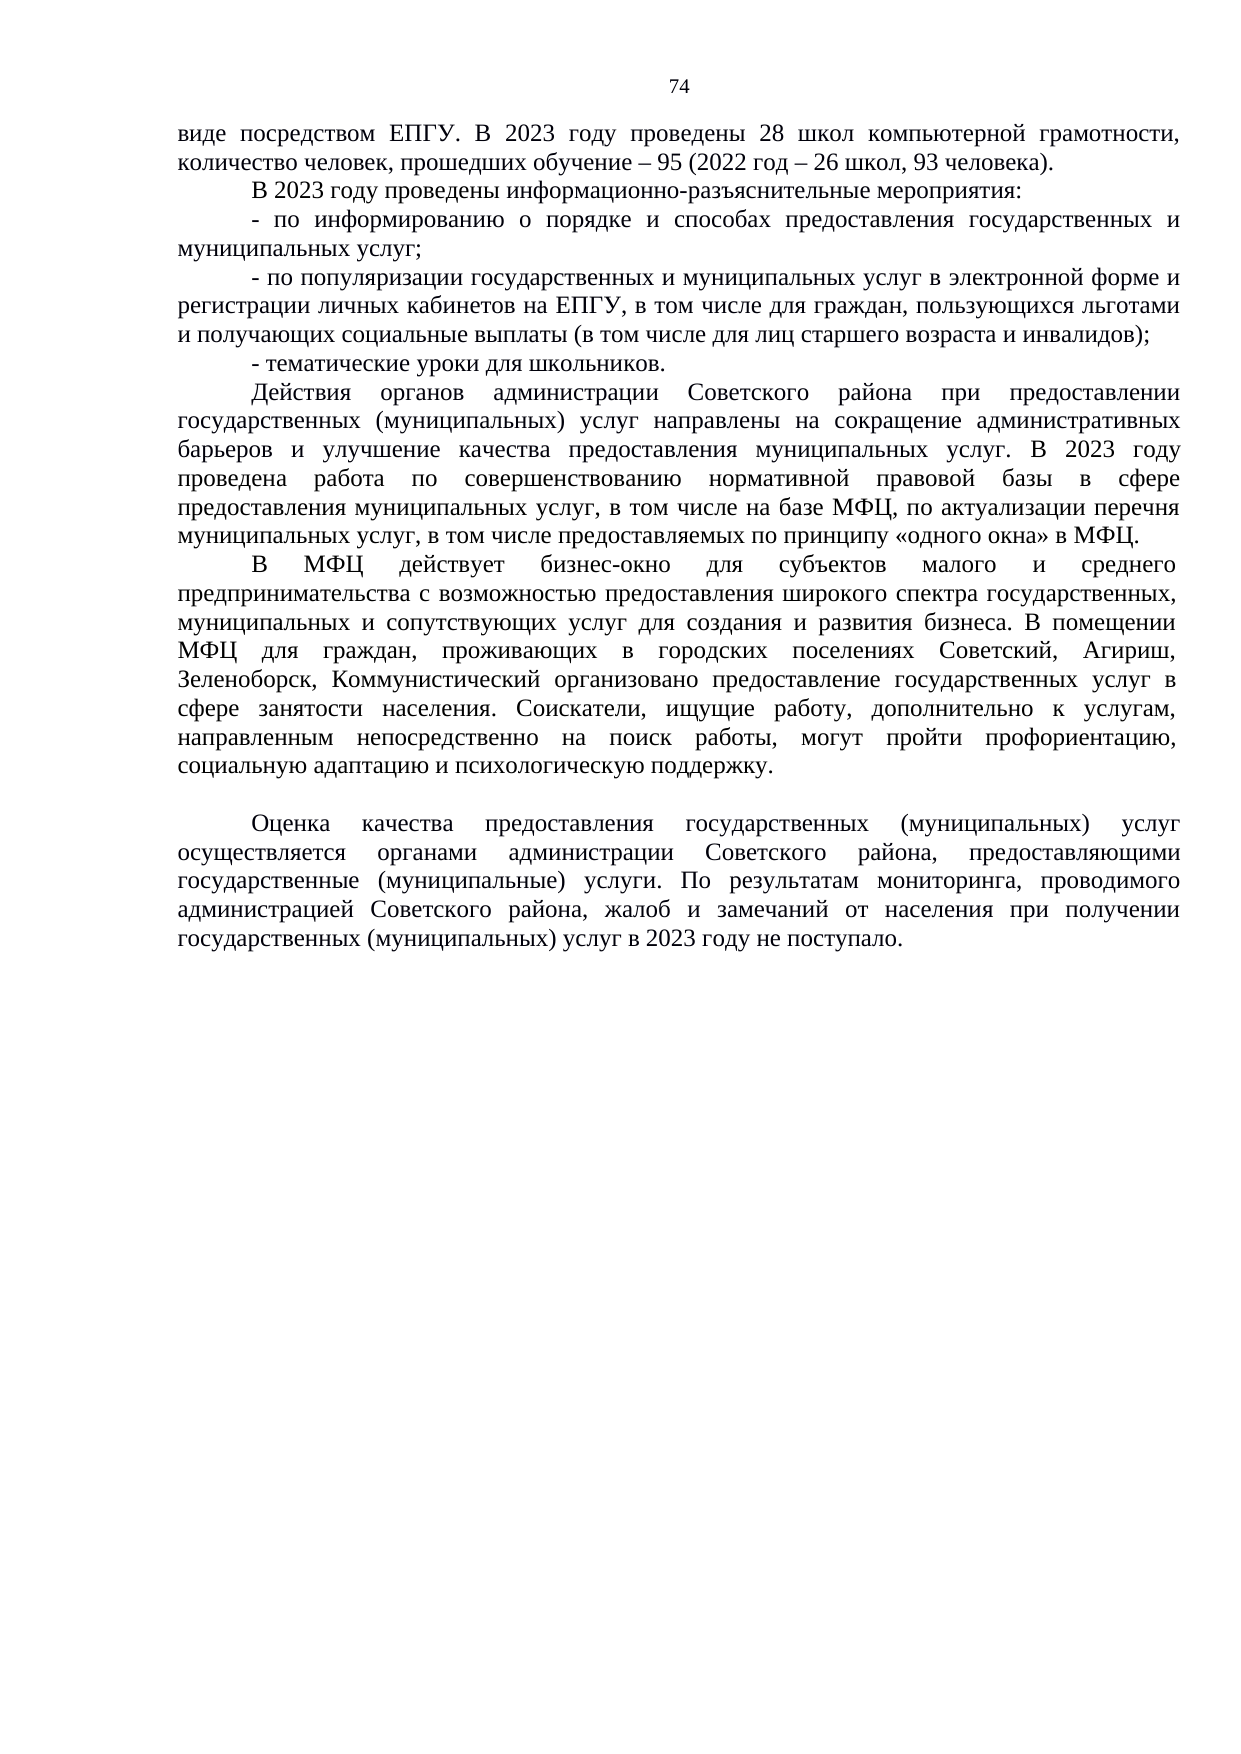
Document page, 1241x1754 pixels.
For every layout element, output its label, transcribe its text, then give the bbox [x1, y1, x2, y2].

text В 2023 году проведены информационно-разъяснительные мероприятия: [177, 176, 1181, 204]
text - по популяризации государственных и муниципальных услуг в электронной форме и регистрации личных кабинетов на ЕПГУ, в том числе для граждан, пользующихся льготами и получающих социальные выплаты (в том числе для лиц старшего возраста и инвалидов); [177, 262, 1181, 348]
text Оценка качества предоставления государственных (муниципальных) услуг осуществляется органами администрации Советского района, предоставляющими государственные (муниципальные) услуги. По результатам мониторинга, проводимого администрацией Советского района, жалоб и замечаний от населения при получении государственных (муниципальных) услуг в 2023 году не поступало. [177, 808, 1181, 952]
text Действия органов администрации Советского района при предоставлении государственных (муниципальных) услуг направлены на сокращение административных барьеров и улучшение качества предоставления муниципальных услуг. В 2023 году проведена работа по совершенствованию нормативной правовой базы в сфере предоставления муниципальных услуг, в том числе на базе МФЦ, по актуализации перечня муниципальных услуг, в том числе предоставляемых по принципу «одного окна» в МФЦ. [177, 377, 1181, 549]
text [177, 118, 1181, 176]
text - тематические уроки для школьников. [177, 348, 1181, 377]
text В МФЦ действует бизнес-окно для субъектов малого и среднего предпринимательства с возможностью предоставления широкого спектра государственных, муниципальных и сопутствующих услуг для создания и развития бизнеса. В помещении МФЦ для граждан, проживающих в городских поселениях Советский, Агириш, Зеленоборск, Коммунистический организовано предоставление государственных услуг в сфере занятости населения. Соискатели, ищущие работу, дополнительно к услугам, направленным непосредственно на поиск работы, могут пройти профориентацию, социальную адаптацию и психологическую поддержку. [177, 549, 1177, 779]
text - по информированию о порядке и способах предоставления государственных и муниципальных услуг; [177, 204, 1181, 262]
